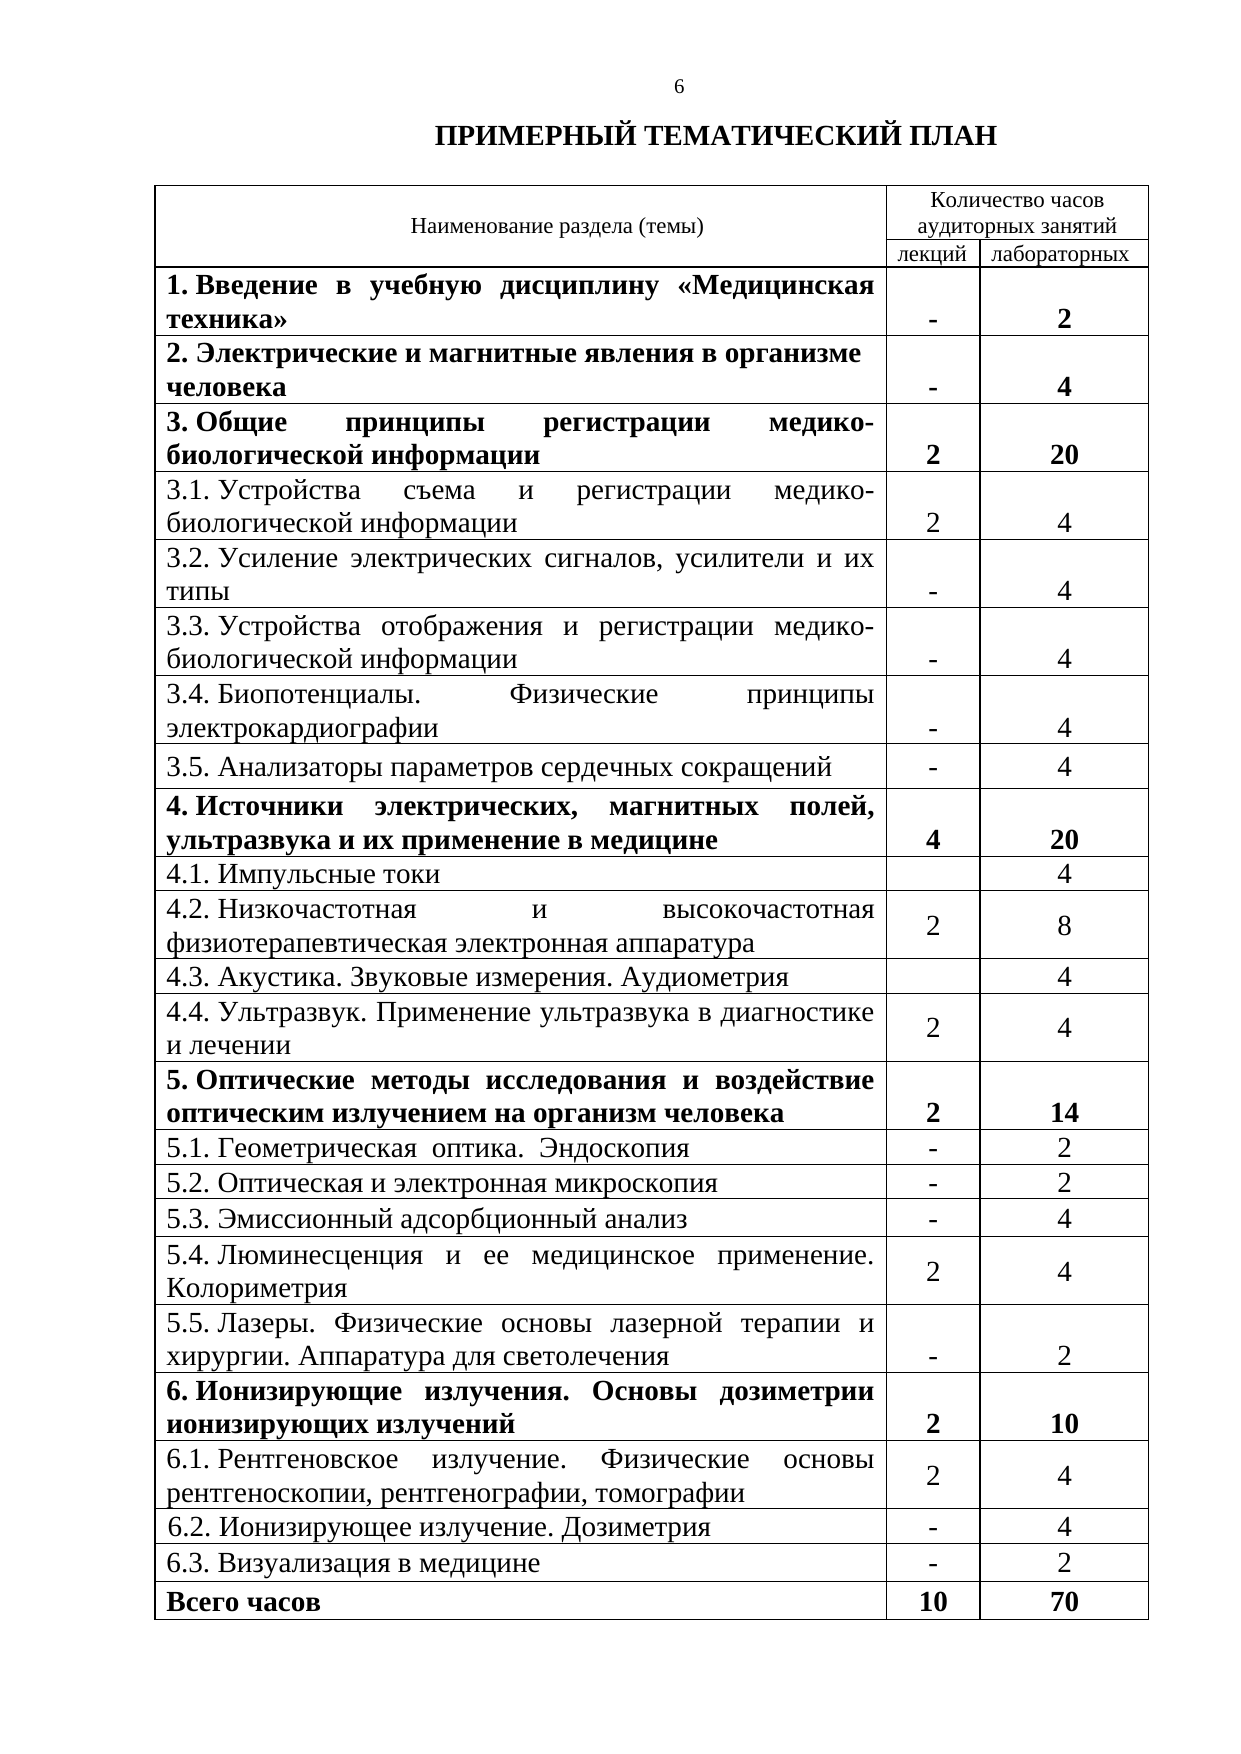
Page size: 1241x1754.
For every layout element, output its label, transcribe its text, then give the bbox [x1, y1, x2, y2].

table_cell - [887, 1199, 979, 1236]
text ПРИМЕРНЫЙ ТЕМАТИЧЕСКИЙ ПЛАН [177, 118, 1181, 152]
table_cell лабораторных [981, 240, 1148, 266]
table_header Количество часов аудиторных занятий [887, 186, 1148, 239]
table_cell 3. Общие принципы регистрации медико-биологической информации [156, 404, 886, 471]
table_cell 3.5. Анализаторы параметров сердечных сокращений [156, 744, 886, 787]
table_cell 3.1. Устройства съема и регистрации медико-биологической информации [156, 472, 886, 539]
table_cell 5. Оптические методы исследования и воздействие оптическим излучением на организм человека [156, 1062, 886, 1129]
table_cell - [887, 1509, 979, 1543]
table_cell - [887, 744, 979, 787]
table_cell 6.1. Рентгеновское излучение. Физические основы рентгеноскопии, рентгенографии, томографии [156, 1441, 886, 1508]
table_cell 2 [981, 1165, 1148, 1198]
table_cell 2 [887, 1237, 979, 1304]
table_cell 6.2. Ионизирующее излучение. Дозиметрия [156, 1509, 886, 1543]
table_cell 2 [887, 994, 979, 1061]
table_cell 4 [981, 1237, 1148, 1304]
table_cell 4 [981, 472, 1148, 539]
table_cell 4.4. Ультразвук. Применение ультразвука в диагностике и лечении [156, 994, 886, 1061]
table_cell 5.2. Оптическая и электронная микроскопия [156, 1165, 886, 1198]
table_cell [887, 857, 979, 890]
table_cell 5.1. Геометрическая оптика. Эндоскопия [156, 1130, 886, 1164]
table_cell 10 [887, 1582, 979, 1619]
table_cell 4.2. Низкочастотная и высокочастотная физиотерапевтическая электронная аппаратура [156, 891, 886, 958]
table_cell 4 [981, 540, 1148, 607]
table_cell 2 [887, 1062, 979, 1129]
table_cell 8 [981, 891, 1148, 958]
table_cell 4 [981, 1441, 1148, 1508]
table_cell 5.5. Лазеры. Физические основы лазерной терапии и хирургии. Аппаратура для светолечения [156, 1305, 886, 1372]
table_cell 2 [887, 1441, 979, 1508]
table_cell лекций [887, 240, 979, 266]
table_cell 2 [887, 1373, 979, 1440]
table_cell - [887, 1130, 979, 1164]
table_cell 4 [887, 789, 979, 856]
table_cell 14 [981, 1062, 1148, 1129]
table_cell - [887, 268, 979, 334]
table_cell 4 [981, 1199, 1148, 1236]
table_cell 6. Ионизирующие излучения. Основы дозиметрии ионизирующих излучений [156, 1373, 886, 1440]
table_cell 6.3. Визуализация в медицине [156, 1544, 886, 1581]
table_cell - [887, 1305, 979, 1372]
table_cell 4 [981, 336, 1148, 403]
table_cell 4 [981, 744, 1148, 787]
table_cell - [887, 336, 979, 403]
table_cell - [887, 1165, 979, 1198]
table_cell 10 [981, 1373, 1148, 1440]
table_cell 4 [981, 959, 1148, 993]
table_cell 3.3. Устройства отображения и регистрации медико-биологической информации [156, 608, 886, 675]
table_cell - [887, 540, 979, 607]
table_cell 2 [981, 1130, 1148, 1164]
table_cell 2 [887, 472, 979, 539]
table_header Наименование раздела (темы) [156, 186, 886, 266]
table_cell 20 [981, 789, 1148, 856]
table_cell 4 [981, 1509, 1148, 1543]
table_cell 2 [981, 1544, 1148, 1581]
table_cell 5.4. Люминесценция и ее медицинское применение. Колориметрия [156, 1237, 886, 1304]
table_cell 4.1. Импульсные токи [156, 857, 886, 890]
table_cell 4. Источники электрических, магнитных полей, ультразвука и их применение в медицине [156, 789, 886, 856]
table_cell 2. Электрические и магнитные явления в организме человека [156, 336, 886, 403]
table_cell 20 [981, 404, 1148, 471]
table_cell 4 [981, 676, 1148, 743]
table_cell [887, 959, 979, 993]
table_cell 4 [981, 994, 1148, 1061]
table_cell 4 [981, 857, 1148, 890]
table_cell 2 [887, 404, 979, 471]
table_cell 3.4. Биопотенциалы. Физические принципы электрокардиографии [156, 676, 886, 743]
table_cell 4 [981, 608, 1148, 675]
table_cell - [887, 1544, 979, 1581]
table_cell 2 [981, 268, 1148, 334]
table_cell 1. Введение в учебную дисциплину «Медицинская техника» [156, 268, 886, 334]
table_cell 2 [887, 891, 979, 958]
table_cell 5.3. Эмиссионный адсорбционный анализ [156, 1199, 886, 1236]
table_cell - [887, 608, 979, 675]
table_cell 3.2. Усиление электрических сигналов, усилители и их типы [156, 540, 886, 607]
table_cell 70 [981, 1582, 1148, 1619]
table_cell Всего часов [156, 1582, 886, 1619]
table_cell - [887, 676, 979, 743]
table_cell 4.3. Акустика. Звуковые измерения. Аудиометрия [156, 959, 886, 993]
table_cell 2 [981, 1305, 1148, 1372]
